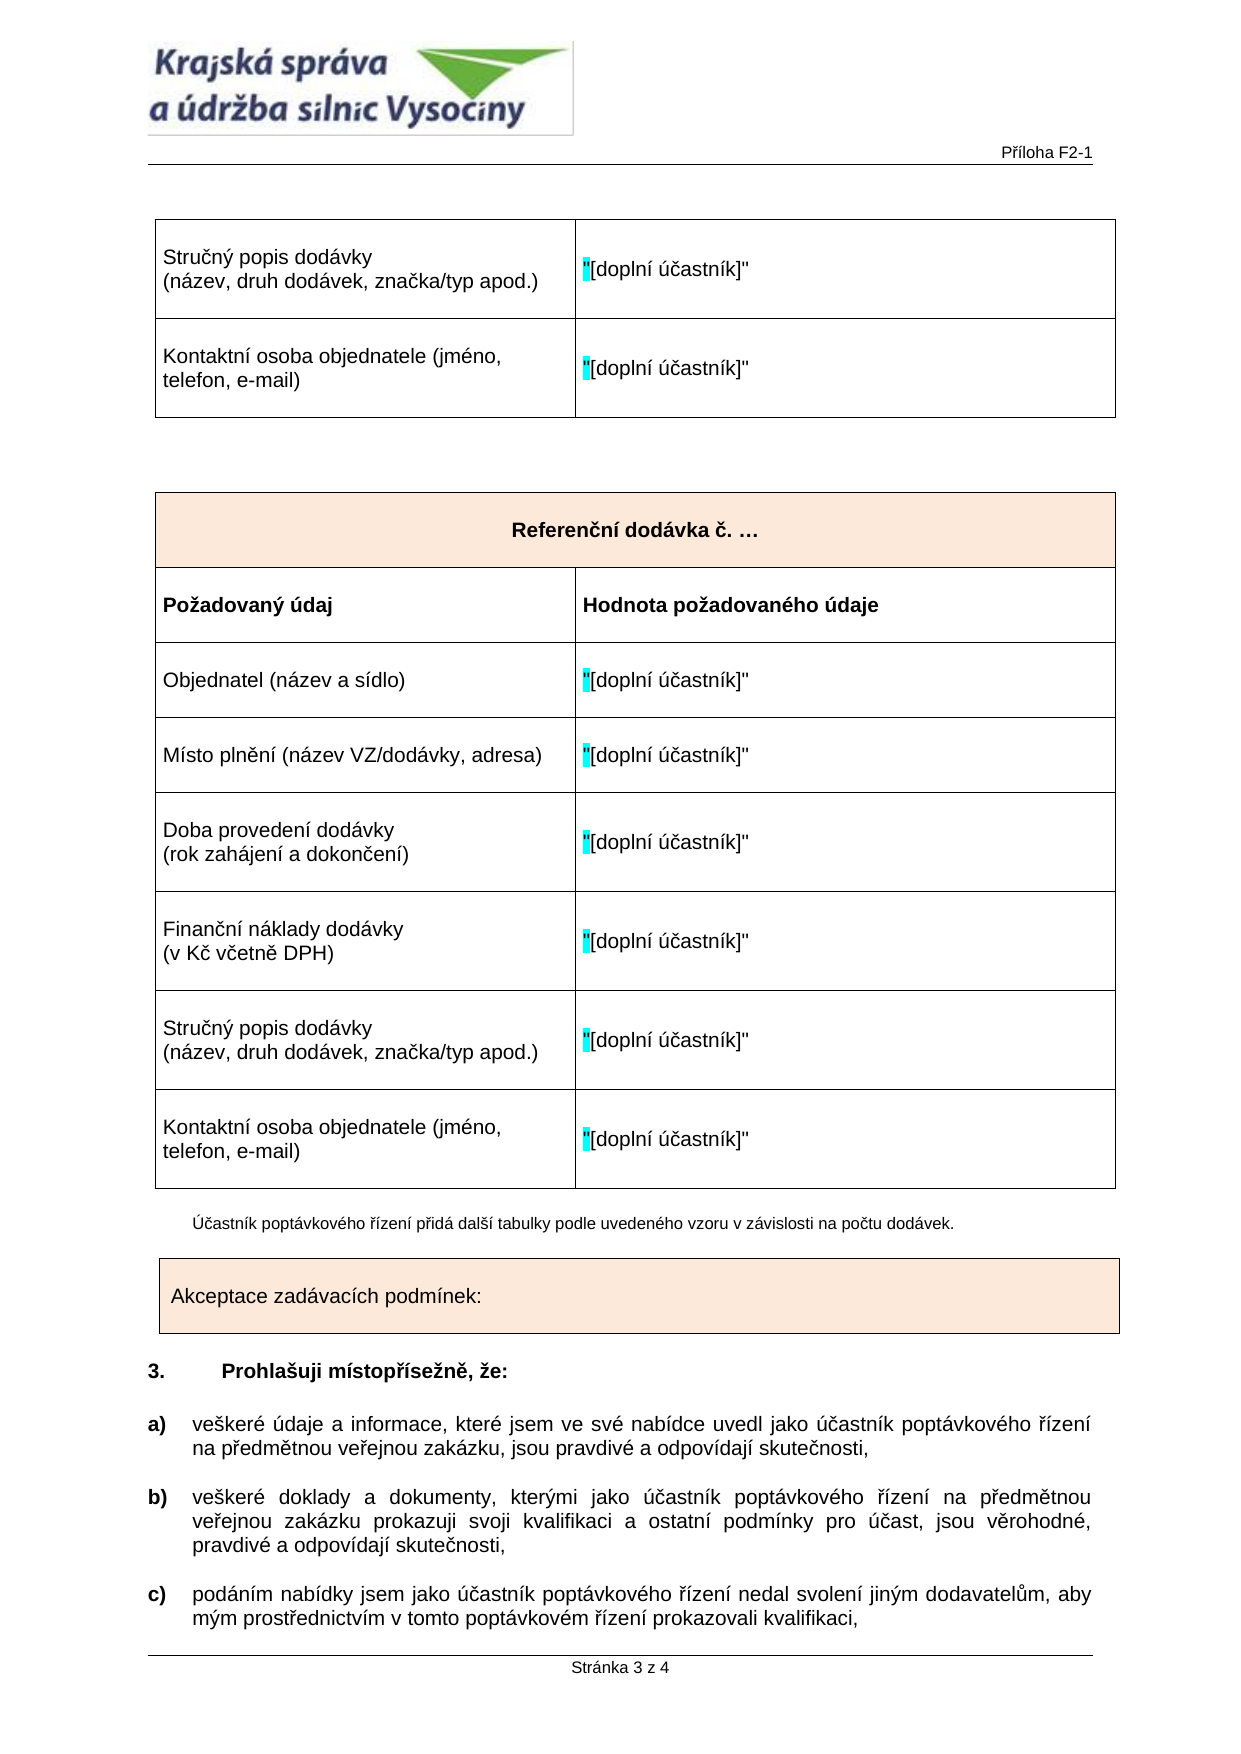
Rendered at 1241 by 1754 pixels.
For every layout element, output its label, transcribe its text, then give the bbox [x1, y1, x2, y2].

table_cell [576, 319, 1115, 417]
table_cell Hodnota požadovaného údaje [576, 568, 1115, 642]
list veškeré údaje a informace, které jsem ve své nabídce uvedl jako účastník poptávkového řízení na předmětnou veřejnou zakázku, jsou pravdivé a odpovídají skutečnosti, [148, 1412, 1093, 1459]
table_cell Objednatel (název a sídlo) [156, 643, 575, 717]
table_cell Kontaktní osoba objednatele (jméno, telefon, e-mail) [156, 319, 575, 417]
list veškeré doklady a dokumenty, kterými jako účastník poptávkového řízení na předmětnou veřejnou zakázku prokazuji svoji kvalifikaci a ostatní podmínky pro účast, jsou věrohodné, pravdivé a odpovídají skutečnosti, [148, 1484, 1093, 1556]
table_cell [576, 892, 1115, 990]
table_cell [576, 1090, 1115, 1188]
table_cell [576, 793, 1115, 891]
table_header Referenční dodávka č. … [156, 493, 1115, 567]
table_cell Stručný popis dodávky (název, druh dodávek, značka/typ apod.) [156, 220, 575, 318]
table_cell [576, 718, 1115, 792]
table_cell [576, 991, 1115, 1089]
table_cell Místo plnění (název VZ/dodávky, adresa) [156, 718, 575, 792]
table_cell Doba provedení dodávky (rok zahájení a dokončení) [156, 793, 575, 891]
table_cell Kontaktní osoba objednatele (jméno, telefon, e-mail) [156, 1090, 575, 1188]
table_cell Finanční náklady dodávky (v Kč včetně DPH) [156, 892, 575, 990]
table_cell Požadovaný údaj [156, 568, 575, 642]
list Účastník poptávkového řízení přidá další tabulky podle uvedeného vzoru v závislosti na počtu dodávek. [192, 1214, 1122, 1233]
list podáním nabídky jsem jako účastník poptávkového řízení nedal svolení jiným dodavatelům, aby mým prostřednictvím v tomto poptávkovém řízení prokazovali kvalifikaci, [148, 1581, 1093, 1629]
table_header Akceptace zadávacích podmínek: [160, 1259, 1119, 1333]
table_cell [576, 643, 1115, 717]
list Prohlašuji místopřísežně, že: [148, 1359, 1093, 1383]
picture [147, 41, 574, 137]
table_cell [576, 220, 1115, 318]
table_cell Stručný popis dodávky (název, druh dodávek, značka/typ apod.) [156, 991, 575, 1089]
